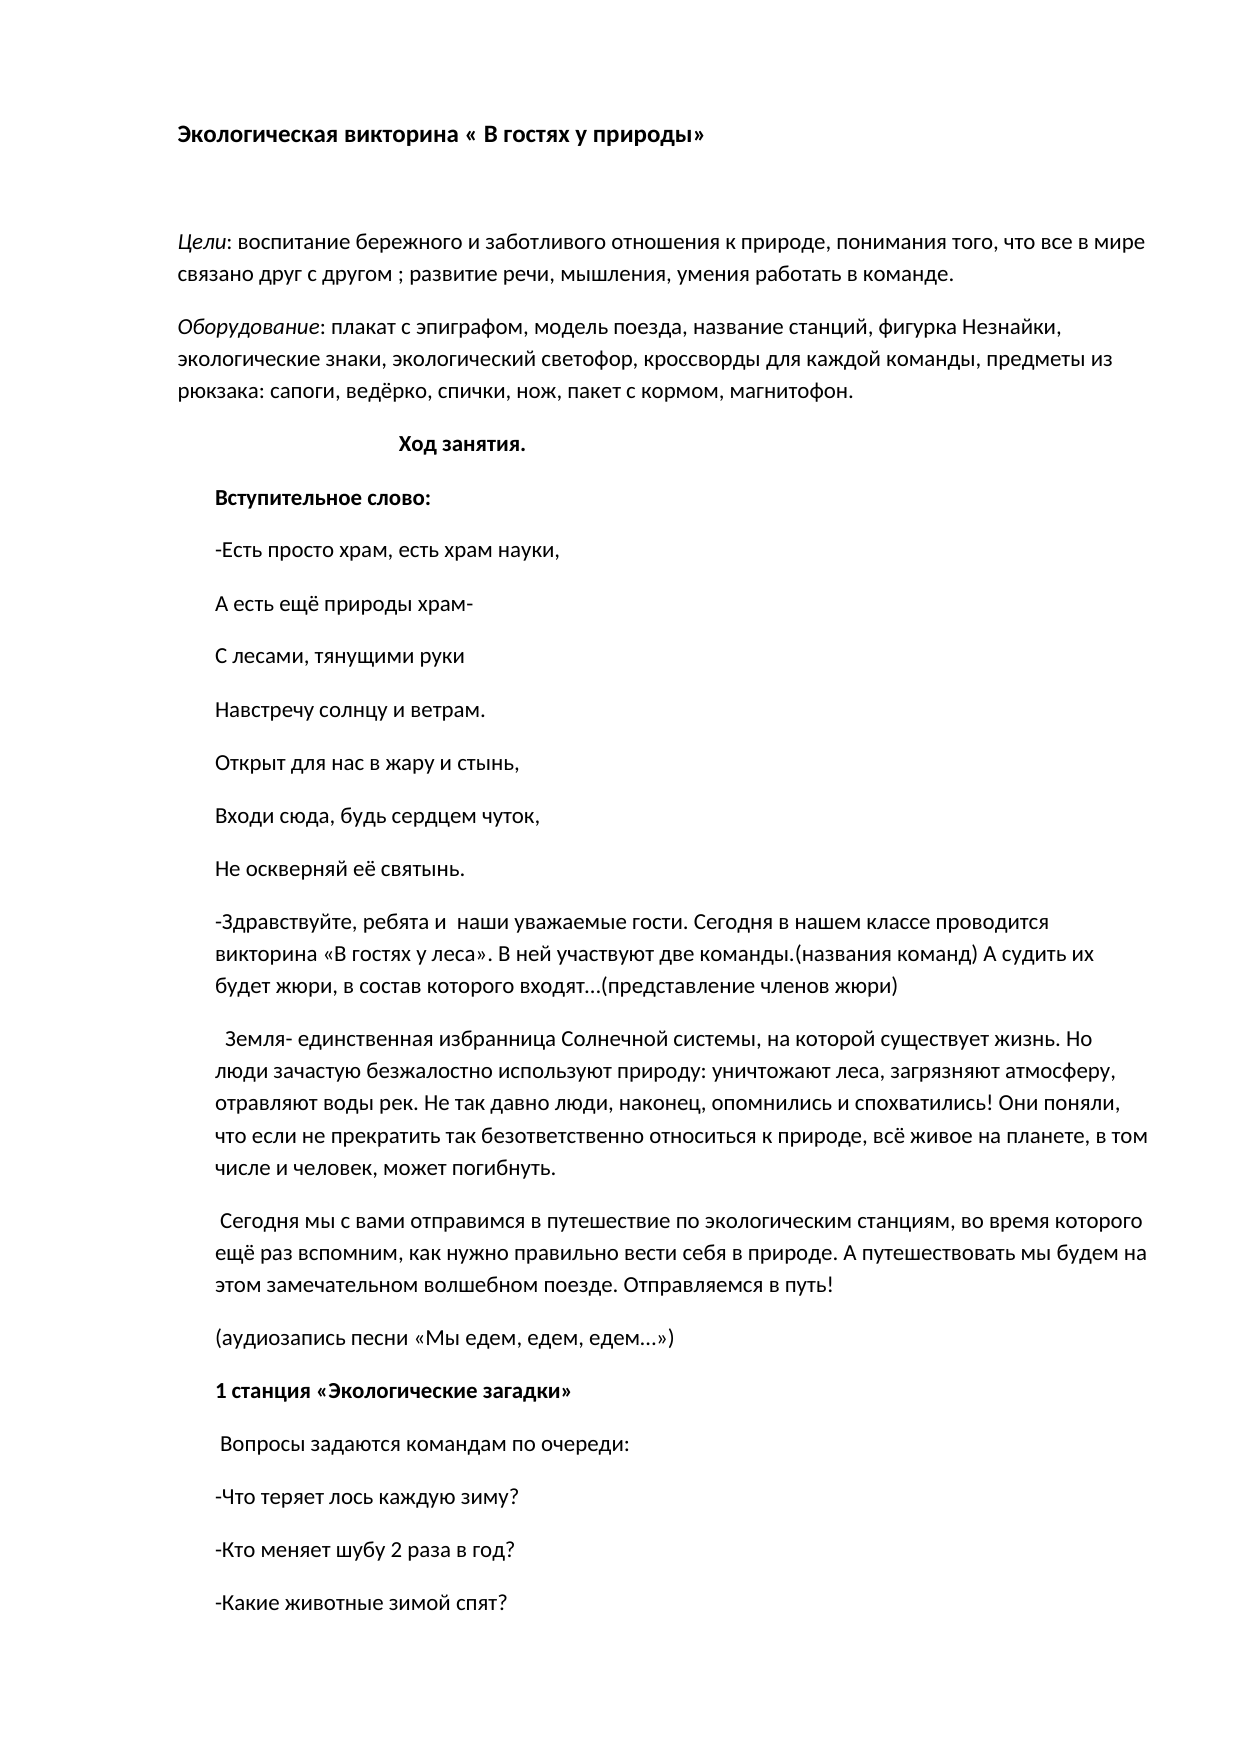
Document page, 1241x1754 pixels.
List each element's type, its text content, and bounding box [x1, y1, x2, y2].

text -Какие животные зимой спят? [215, 1588, 1152, 1616]
text Оборудование: плакат с эпиграфом, модель поезда, название станций, фигурка Незнайки, экологические знаки, экологический светофор, кроссворды для каждой команды, предметы из рюкзака: сапоги, ведёрко, спички, нож, пакет с кормом, магнитофон. [177, 312, 1152, 404]
text Навстречу солнцу и ветрам. [215, 695, 1152, 723]
text Земля- единственная избранница Солнечной системы, на которой существует жизнь. Но люди зачастую безжалостно используют природу: уничтожают леса, загрязняют атмосферу, отравляют воды рек. Не так давно люди, наконец, опомнились и спохватились! Они поняли, что если не прекратить так безответственно относиться к природе, всё живое на планете, в том числе и человек, может погибнуть. [215, 1024, 1152, 1181]
text 1 станция «Экологические загадки» [215, 1376, 1152, 1404]
text Вступительное слово: [215, 483, 1152, 511]
text Открыт для нас в жару и стынь, [215, 748, 1152, 776]
text -Есть просто храм, есть храм науки, [215, 536, 1152, 564]
text -Что теряет лось каждую зиму? [215, 1482, 1152, 1510]
text А есть ещё природы храм- [215, 589, 1152, 617]
text Не оскверняй её святынь. [215, 854, 1152, 882]
text (аудиозапись песни «Мы едем, едем, едем…») [215, 1323, 1152, 1351]
text Сегодня мы с вами отправимся в путешествие по экологическим станциям, во время которого ещё раз вспомним, как нужно правильно вести себя в природе. А путешествовать мы будем на этом замечательном волшебном поезде. Отправляемся в путь! [215, 1206, 1152, 1298]
text -Здравствуйте, ребята и наши уважаемые гости. Сегодня в нашем классе проводится викторина «В гостях у леса». В ней участвуют две команды.(названия команд) А судить их будет жюри, в состав которого входят…(представление членов жюри) [215, 907, 1152, 999]
text Вопросы задаются командам по очереди: [215, 1429, 1152, 1457]
text Экологическая викторина « В гостях у природы» [177, 118, 1152, 149]
text Входи сюда, будь сердцем чуток, [215, 801, 1152, 829]
text Цели: воспитание бережного и заботливого отношения к природе, понимания того, что все в мире связано друг с другом ; развитие речи, мышления, умения работать в команде. [177, 227, 1152, 287]
text Ход занятия. [177, 429, 1152, 458]
text -Кто меняет шубу 2 раза в год? [215, 1535, 1152, 1563]
text С лесами, тянущими руки [215, 642, 1152, 670]
